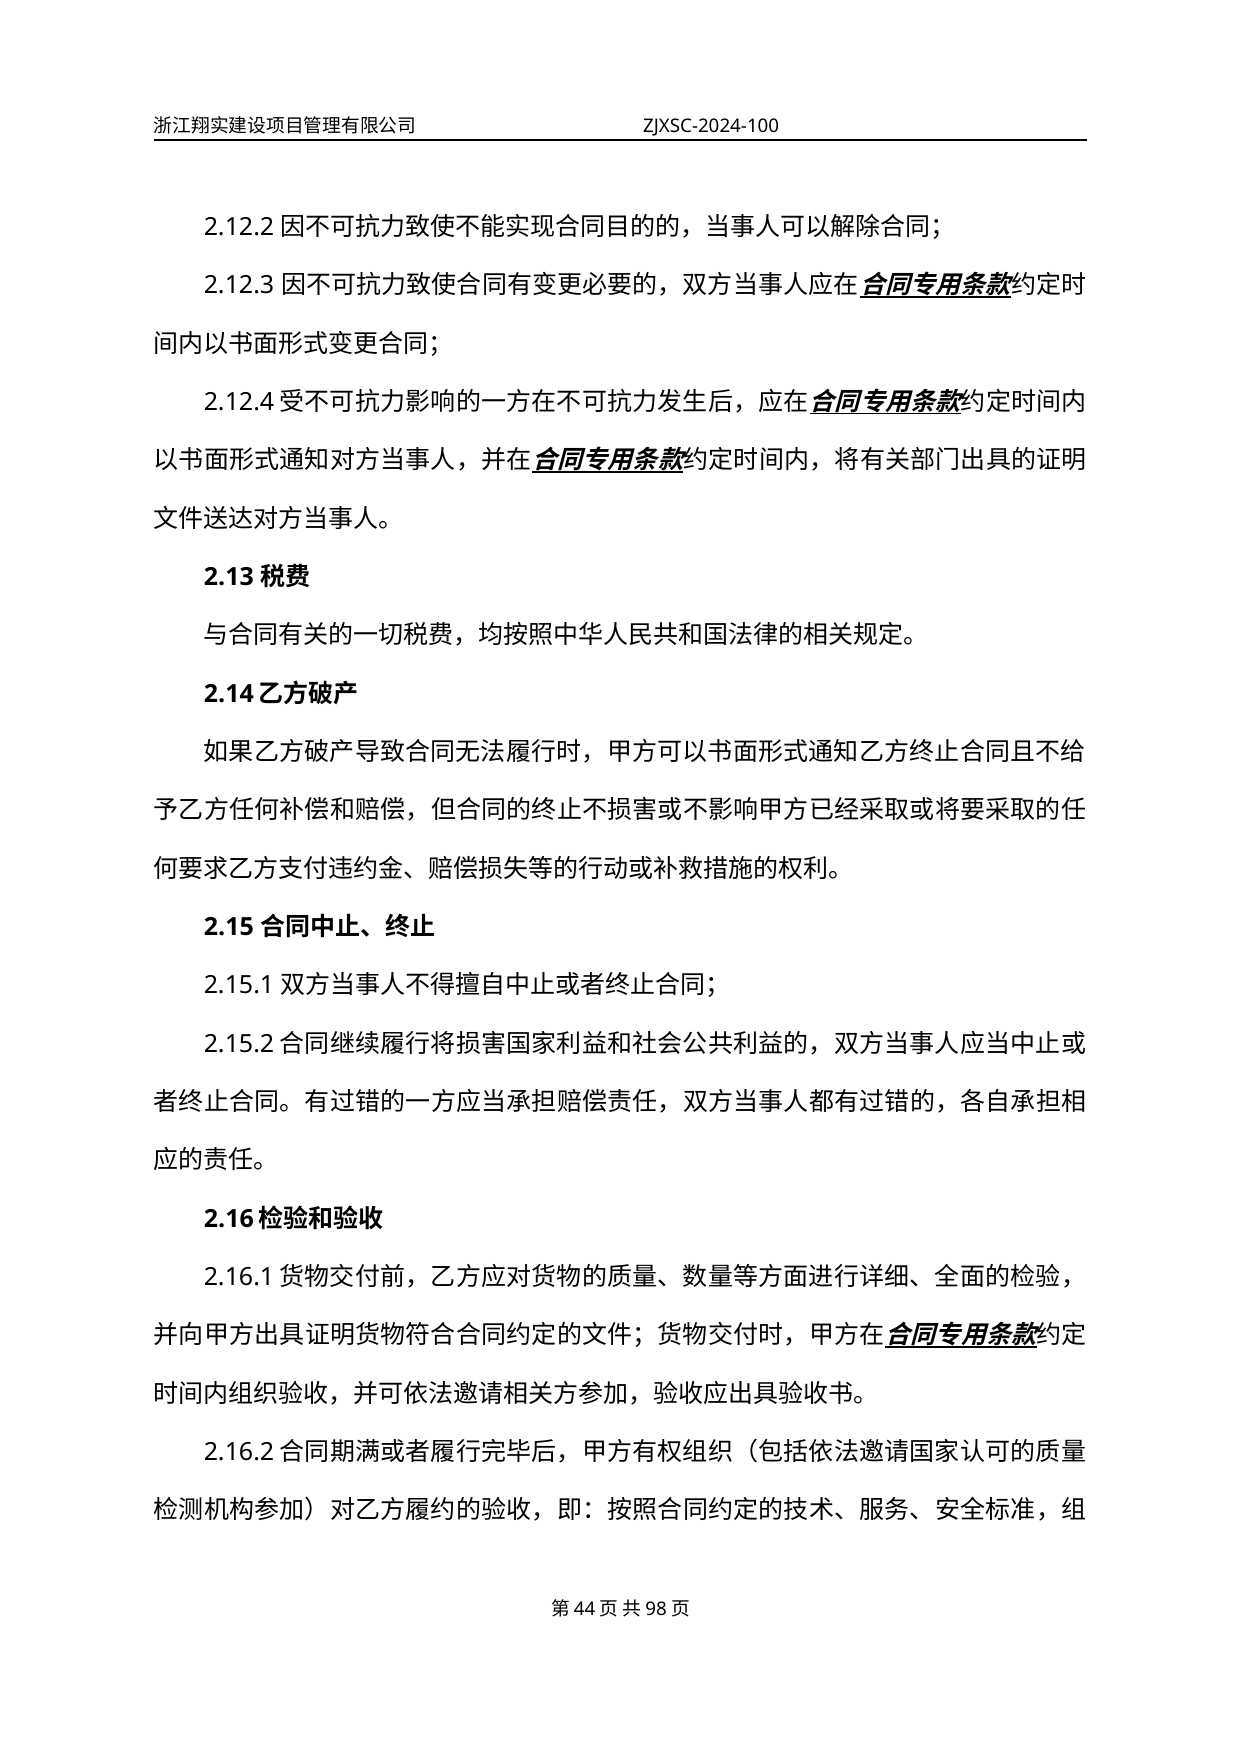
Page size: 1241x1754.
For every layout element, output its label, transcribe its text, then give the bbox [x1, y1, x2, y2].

text 2.16检验和验收 [153, 1181, 1087, 1239]
text 如果乙方破产导致合同无法履行时，甲方可以书面形式通知乙方终止合同且不给予乙方任何补偿和赔偿，但合同的终止不损害或不影响甲方已经采取或将要采取的任何要求乙方支付违约金、赔偿损失等的行动或补救措施的权利。 [153, 714, 1087, 889]
text 2.16.1货物交付前，乙方应对货物的质量、数量等方面进行详细、全面的检验，并向甲方出具证明货物符合合同约定的文件；货物交付时，甲方在合同专用条款约定时间内组织验收，并可依法邀请相关方参加，验收应出具验收书。 [153, 1239, 1087, 1414]
text 2.15.1 双方当事人不得擅自中止或者终止合同； [153, 947, 1087, 1006]
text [153, 1414, 1087, 1531]
text 2.12.4受不可抗力影响的一方在不可抗力发生后，应在合同专用条款约定时间内以书面形式通知对方当事人，并在合同专用条款约定时间内，将有关部门出具的证明文件送达对方当事人。 [153, 364, 1087, 539]
text 2.12.3 因不可抗力致使合同有变更必要的，双方当事人应在合同专用条款约定时间内以书面形式变更合同； [153, 247, 1087, 364]
text 2.14乙方破产 [153, 656, 1087, 714]
text 与合同有关的一切税费，均按照中华人民共和国法律的相关规定。 [153, 597, 1087, 656]
text 2.15.2合同继续履行将损害国家利益和社会公共利益的，双方当事人应当中止或者终止合同。有过错的一方应当承担赔偿责任，双方当事人都有过错的，各自承担相应的责任。 [153, 1006, 1087, 1181]
text 2.15 合同中止、终止 [153, 889, 1087, 947]
text 2.12.2 因不可抗力致使不能实现合同目的的，当事人可以解除合同； [153, 189, 1087, 247]
text 2.13 税费 [153, 539, 1087, 597]
